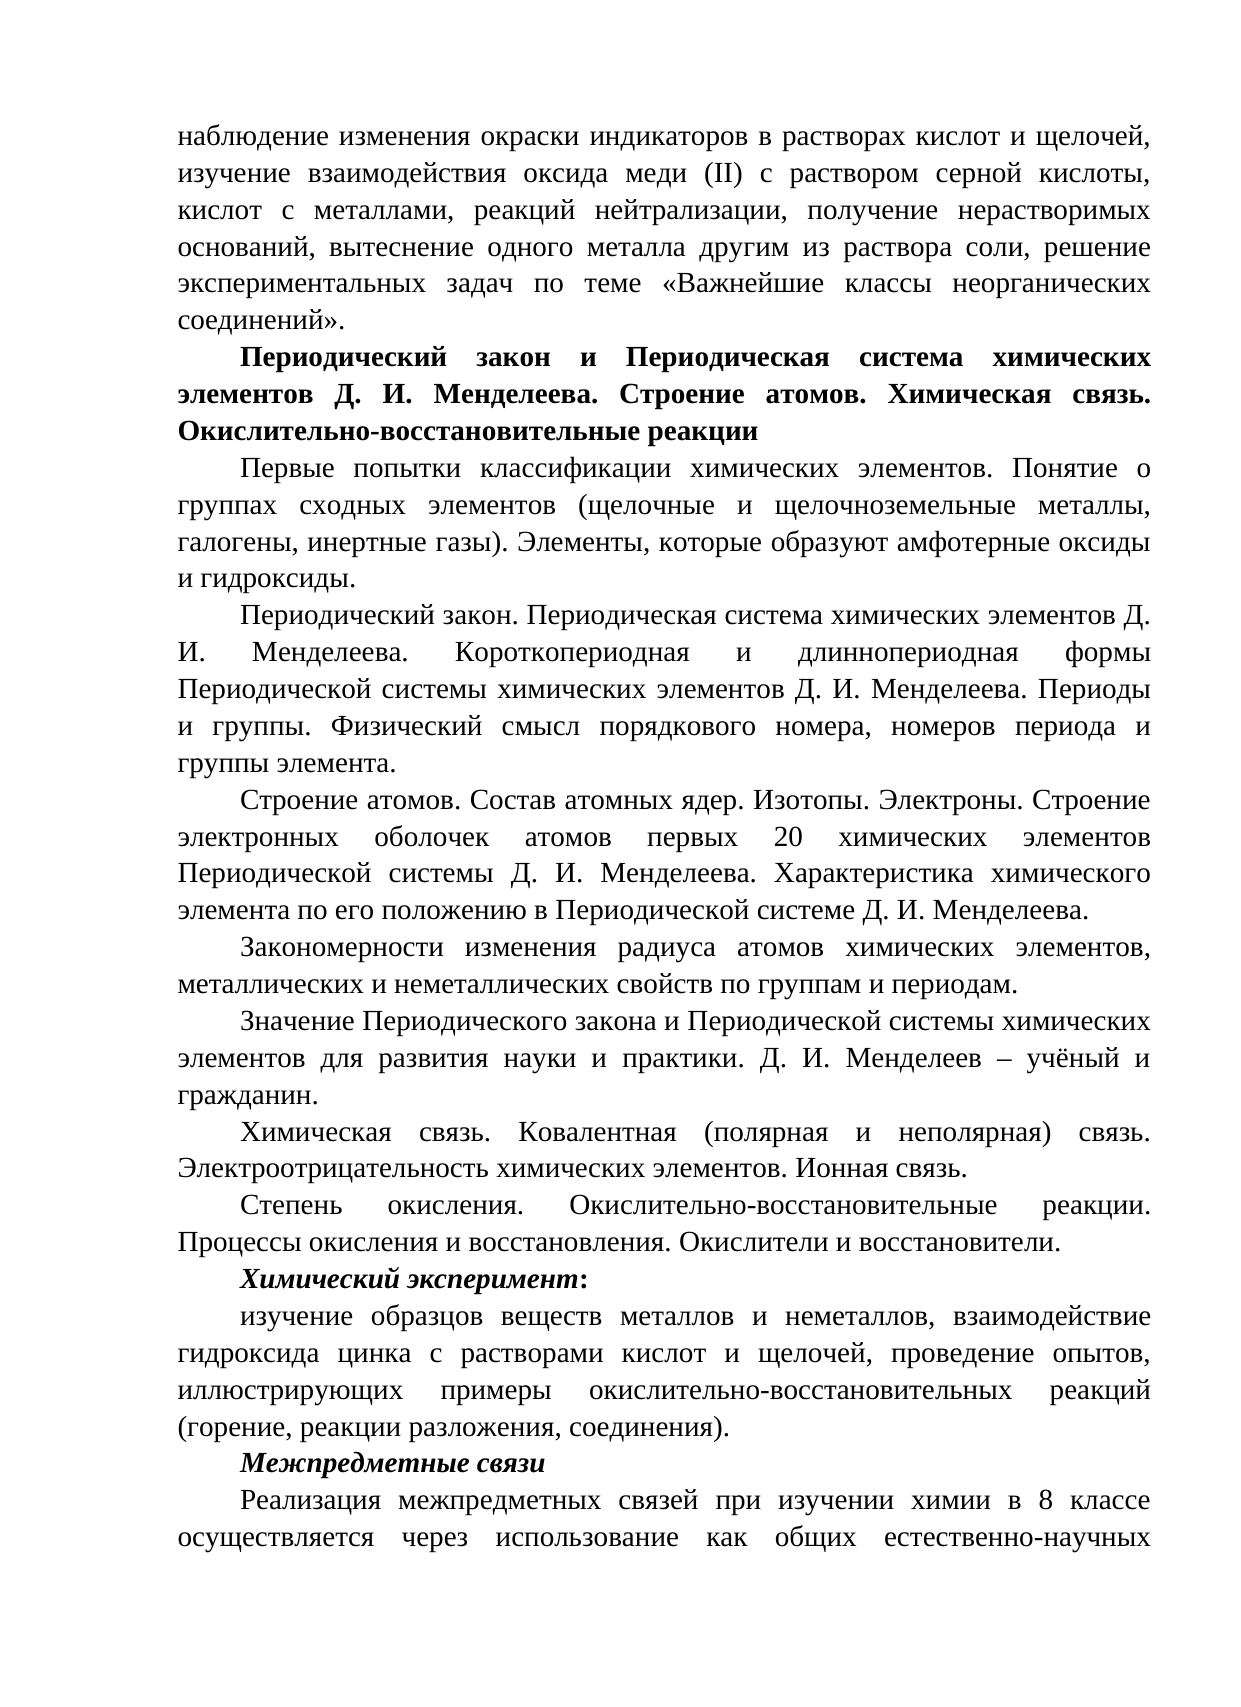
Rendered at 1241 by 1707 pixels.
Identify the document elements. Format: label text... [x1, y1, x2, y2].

text Первые попытки классификации химических элементов. Понятие о группах сходных элементов (щелочные и щелочноземельные металлы, галогены, инертные газы). Элементы, которые образуют амфотерные оксиды и гидроксиды. [177, 450, 1152, 594]
text Периодический закон и Периодическая система химических элементов Д. И. Менделеева. Строение атомов. Химическая связь. Окислительно-восстановительные реакции [177, 339, 1152, 447]
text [177, 1482, 1152, 1553]
text изучение образцов веществ металлов и неметаллов, взаимодействие гидроксида цинка с растворами кислот и щелочей, проведение опытов, иллюстрирующих примеры окислительно-восстановительных реакций (горение, реакции разложения, соединения). [177, 1298, 1152, 1442]
text Степень окисления. Окислительно-восстановительные реакции. Процессы окисления и восстановления. Окислители и восстановители. [177, 1187, 1152, 1258]
text Химическая связь. Ковалентная (полярная и неполярная) связь. Электроотрицательность химических элементов. Ионная связь. [177, 1114, 1152, 1184]
text Строение атомов. Состав атомных ядер. Изотопы. Электроны. Строение электронных оболочек атомов первых 20 химических элементов Периодической системы Д. И. Менделеева. Характеристика химического элемента по его положению в Периодической системе Д. И. Менделеева. [177, 782, 1152, 926]
text Межпредметные связи [177, 1446, 1152, 1479]
text Закономерности изменения радиуса атомов химических элементов, металлических и неметаллических свойств по группам и периодам. [177, 929, 1152, 1000]
text Химический эксперимент: [177, 1261, 1152, 1295]
text Значение Периодического закона и Периодической системы химических элементов для развития науки и практики. Д. И. Менделеев – учёный и гражданин. [177, 1003, 1152, 1110]
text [177, 118, 1152, 336]
text Периодический закон. Периодическая система химических элементов Д. И. Менделеева. Короткопериодная и длиннопериодная формы Периодической системы химических элементов Д. И. Менделеева. Периоды и группы. Физический смысл порядкового номера, номеров периода и группы элемента. [177, 597, 1152, 778]
